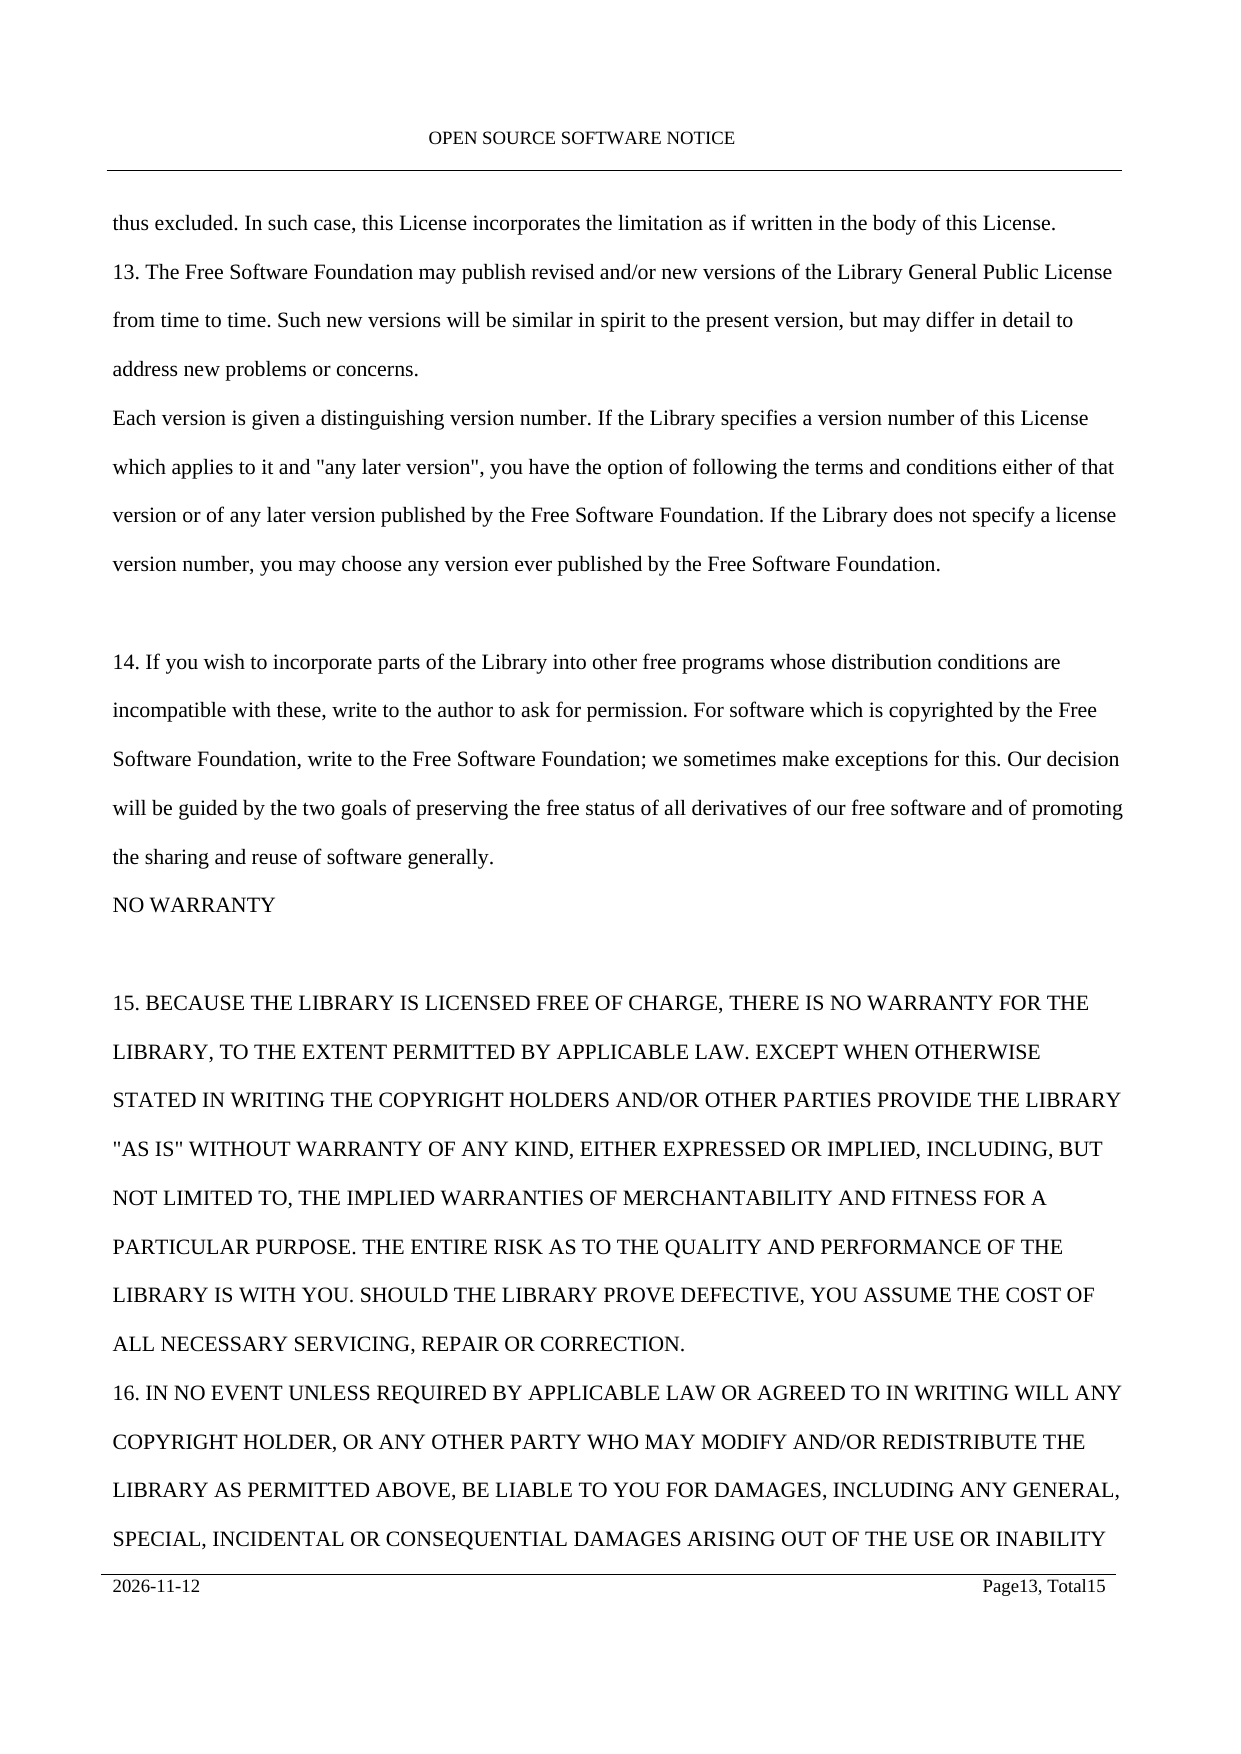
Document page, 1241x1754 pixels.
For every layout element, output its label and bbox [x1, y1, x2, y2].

text [112, 206, 1128, 1555]
